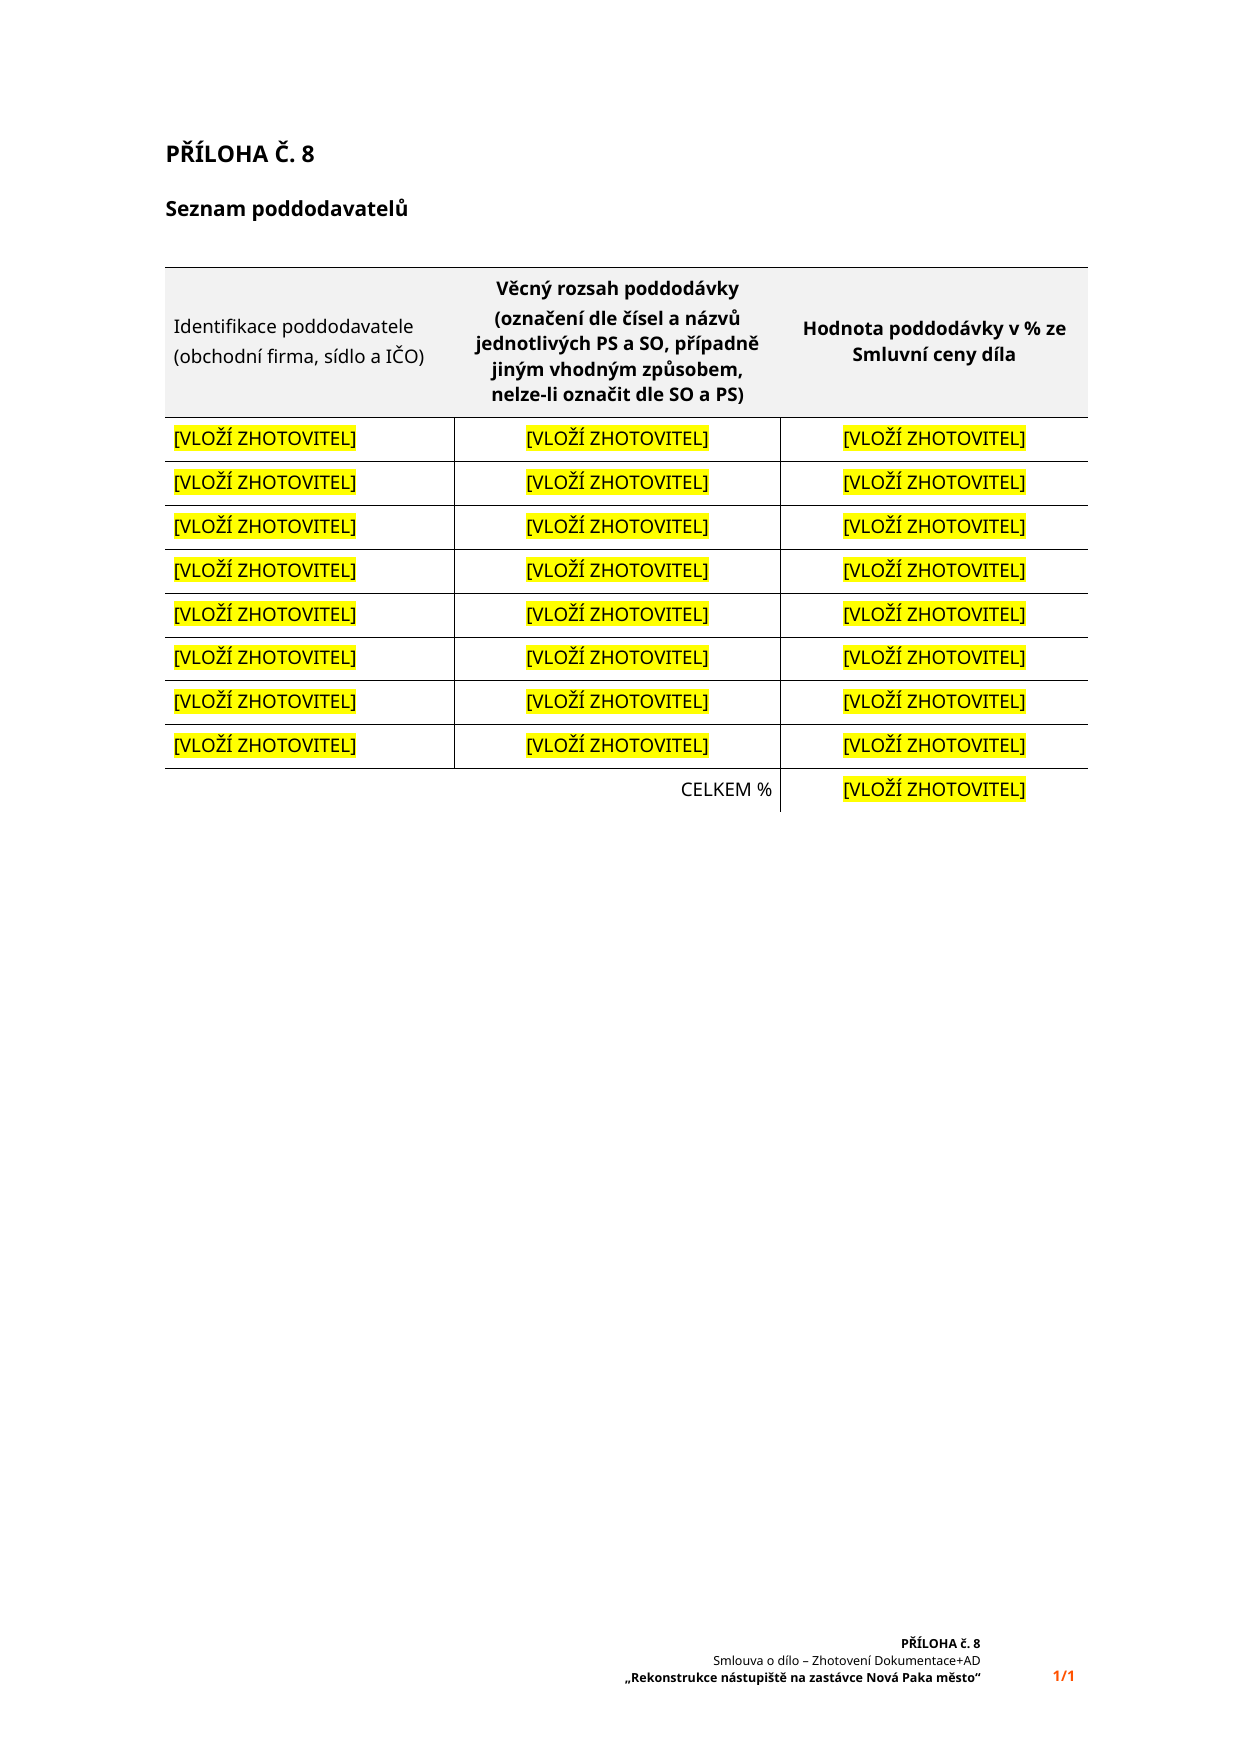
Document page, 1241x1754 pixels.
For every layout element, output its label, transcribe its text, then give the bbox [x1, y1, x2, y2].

table_header Věcný rozsah poddodávky (označení dle čísel a názvů jednotlivých PS a SO, případně jiným vhodným způsobem, nelze-li označit dle SO a PS) [454, 268, 780, 417]
table_cell [VLOŽÍ ZHOTOVITEL] [781, 594, 1088, 636]
text Seznam poddodavatelů [165, 194, 1075, 222]
text Příloha č. 8 [165, 138, 1075, 170]
table_cell [VLOŽÍ ZHOTOVITEL] [165, 550, 454, 593]
table_cell [VLOŽÍ ZHOTOVITEL] [781, 638, 1088, 680]
table_cell [VLOŽÍ ZHOTOVITEL] [781, 418, 1088, 461]
table_cell [VLOŽÍ ZHOTOVITEL] [165, 418, 454, 461]
table_cell [VLOŽÍ ZHOTOVITEL] [781, 725, 1088, 768]
table_cell CELKEM % [165, 769, 780, 812]
table_header Identifikace poddodavatele (obchodní firma, sídlo a IČO) [165, 268, 454, 417]
table_header Hodnota poddodávky v % ze Smluvní ceny díla [780, 268, 1088, 417]
table_cell [VLOŽÍ ZHOTOVITEL] [455, 681, 780, 724]
table_cell [VLOŽÍ ZHOTOVITEL] [455, 462, 780, 505]
table_cell [VLOŽÍ ZHOTOVITEL] [455, 725, 780, 768]
table_cell [VLOŽÍ ZHOTOVITEL] [455, 594, 780, 636]
table_cell [VLOŽÍ ZHOTOVITEL] [165, 462, 454, 505]
table_cell [VLOŽÍ ZHOTOVITEL] [455, 550, 780, 593]
table_cell [VLOŽÍ ZHOTOVITEL] [165, 506, 454, 549]
table_cell [VLOŽÍ ZHOTOVITEL] [165, 594, 454, 636]
table_cell [VLOŽÍ ZHOTOVITEL] [165, 681, 454, 724]
table_cell [VLOŽÍ ZHOTOVITEL] [165, 725, 454, 768]
table_cell [VLOŽÍ ZHOTOVITEL] [165, 638, 454, 680]
table_cell [VLOŽÍ ZHOTOVITEL] [781, 506, 1088, 549]
table_cell [VLOŽÍ ZHOTOVITEL] [781, 550, 1088, 593]
table_cell [VLOŽÍ ZHOTOVITEL] [455, 506, 780, 549]
table_cell [VLOŽÍ ZHOTOVITEL] [781, 681, 1088, 724]
table_cell [VLOŽÍ ZHOTOVITEL] [455, 418, 780, 461]
table_cell [VLOŽÍ ZHOTOVITEL] [781, 769, 1088, 812]
table_cell [VLOŽÍ ZHOTOVITEL] [781, 462, 1088, 505]
table_cell [VLOŽÍ ZHOTOVITEL] [455, 638, 780, 680]
